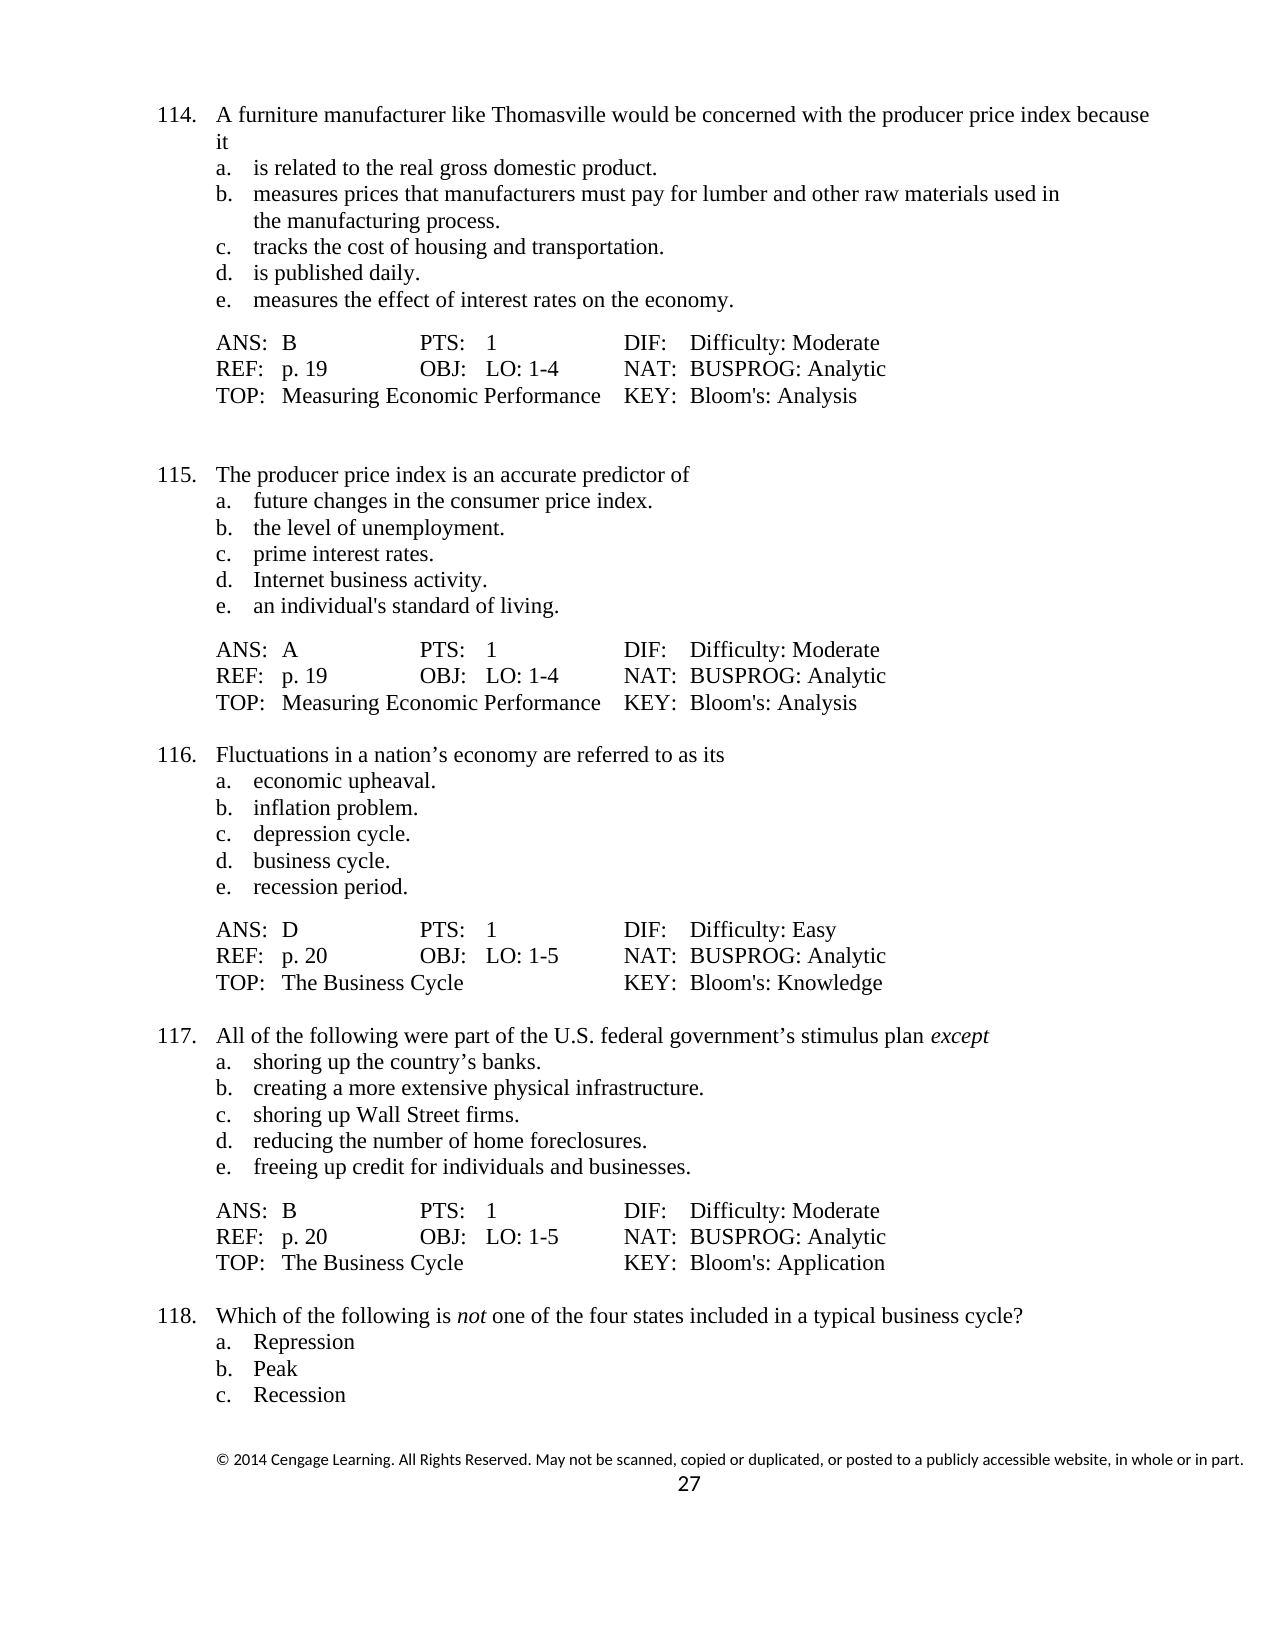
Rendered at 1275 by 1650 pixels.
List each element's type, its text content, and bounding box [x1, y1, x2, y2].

table_cell c. [211, 820, 248, 847]
table_header a. [211, 1048, 248, 1074]
table_cell e. [211, 873, 248, 899]
table_cell an individual's standard of living. [249, 593, 1092, 619]
text TOP: Measuring Economic Performance KEY: Bloom's: Analysis [216, 382, 1162, 408]
table_cell the level of unemployment. [249, 514, 1092, 540]
text ANS: A PTS: 1 DIF: Difficulty: Moderate [216, 636, 1162, 662]
text TOP: The Business Cycle KEY: Bloom's: Application [216, 1249, 1162, 1276]
table_header future changes in the consumer price index. [249, 487, 1092, 513]
table_cell Peak [249, 1355, 1092, 1381]
table_cell e. [211, 286, 248, 312]
table_cell inflation problem. [249, 794, 1092, 820]
table_cell b. [211, 794, 248, 820]
table_cell Recession [249, 1381, 1092, 1407]
text 118. Which of the following is not one of the four states included in a typical business cycle? [150, 1302, 1162, 1328]
text REF: p. 19 OBJ: LO: 1-4 NAT: BUSPROG: Analytic [216, 355, 1162, 382]
text ANS: B PTS: 1 DIF: Difficulty: Moderate [216, 1197, 1162, 1223]
table_cell recession period. [249, 873, 1092, 899]
table_cell d. [211, 1127, 248, 1153]
table_cell business cycle. [249, 847, 1092, 873]
table_cell freeing up credit for individuals and businesses. [249, 1154, 1092, 1180]
table_header is related to the real gross domestic product. [249, 154, 1092, 180]
table_cell measures prices that manufacturers must pay for lumber and other raw materials used in the manufacturing process. [249, 180, 1092, 233]
table_cell e. [211, 1154, 248, 1180]
text TOP: The Business Cycle KEY: Bloom's: Knowledge [216, 969, 1162, 995]
table_cell depression cycle. [249, 820, 1092, 847]
table_cell c. [211, 540, 248, 566]
table_cell measures the effect of interest rates on the economy. [249, 286, 1092, 312]
text 116. Fluctuations in a nation’s economy are referred to as its [150, 741, 1162, 768]
table_cell d. [211, 566, 248, 593]
table_cell b. [211, 514, 248, 540]
text REF: p. 20 OBJ: LO: 1-5 NAT: BUSPROG: Analytic [216, 943, 1162, 969]
table_cell tracks the cost of housing and transportation. [249, 233, 1092, 259]
text ANS: D PTS: 1 DIF: Difficulty: Easy [216, 916, 1162, 943]
text TOP: Measuring Economic Performance KEY: Bloom's: Analysis [216, 688, 1162, 715]
table_header a. [211, 487, 248, 513]
table_header a. [211, 1329, 248, 1355]
table_cell b. [211, 1355, 248, 1381]
table_header a. [211, 768, 248, 794]
text 117. All of the following were part of the U.S. federal government’s stimulus plan except [150, 1022, 1162, 1048]
table_cell prime interest rates. [249, 540, 1092, 566]
table_cell Internet business activity. [249, 566, 1092, 593]
table_cell b. [211, 1074, 248, 1101]
table_cell c. [211, 233, 248, 259]
table_cell is published daily. [249, 260, 1092, 286]
table_header economic upheaval. [249, 768, 1092, 794]
text 115. The producer price index is an accurate predictor of [150, 461, 1162, 487]
table_cell c. [211, 1381, 248, 1407]
table_cell e. [211, 593, 248, 619]
table_cell d. [211, 847, 248, 873]
text REF: p. 19 OBJ: LO: 1-4 NAT: BUSPROG: Analytic [216, 662, 1162, 688]
text REF: p. 20 OBJ: LO: 1-5 NAT: BUSPROG: Analytic [216, 1223, 1162, 1249]
text 114. A furniture manufacturer like Thomasville would be concerned with the producer price index because it [150, 101, 1162, 154]
table_cell shoring up Wall Street firms. [249, 1101, 1092, 1127]
text ANS: B PTS: 1 DIF: Difficulty: Moderate [216, 329, 1162, 355]
table_cell c. [211, 1101, 248, 1127]
table_header Repression [249, 1329, 1092, 1355]
table_header shoring up the country’s banks. [249, 1048, 1092, 1074]
table_cell d. [211, 260, 248, 286]
table_cell creating a more extensive physical infrastructure. [249, 1074, 1092, 1101]
table_header a. [211, 154, 248, 180]
table_cell reducing the number of home foreclosures. [249, 1127, 1092, 1153]
table_cell b. [211, 180, 248, 233]
